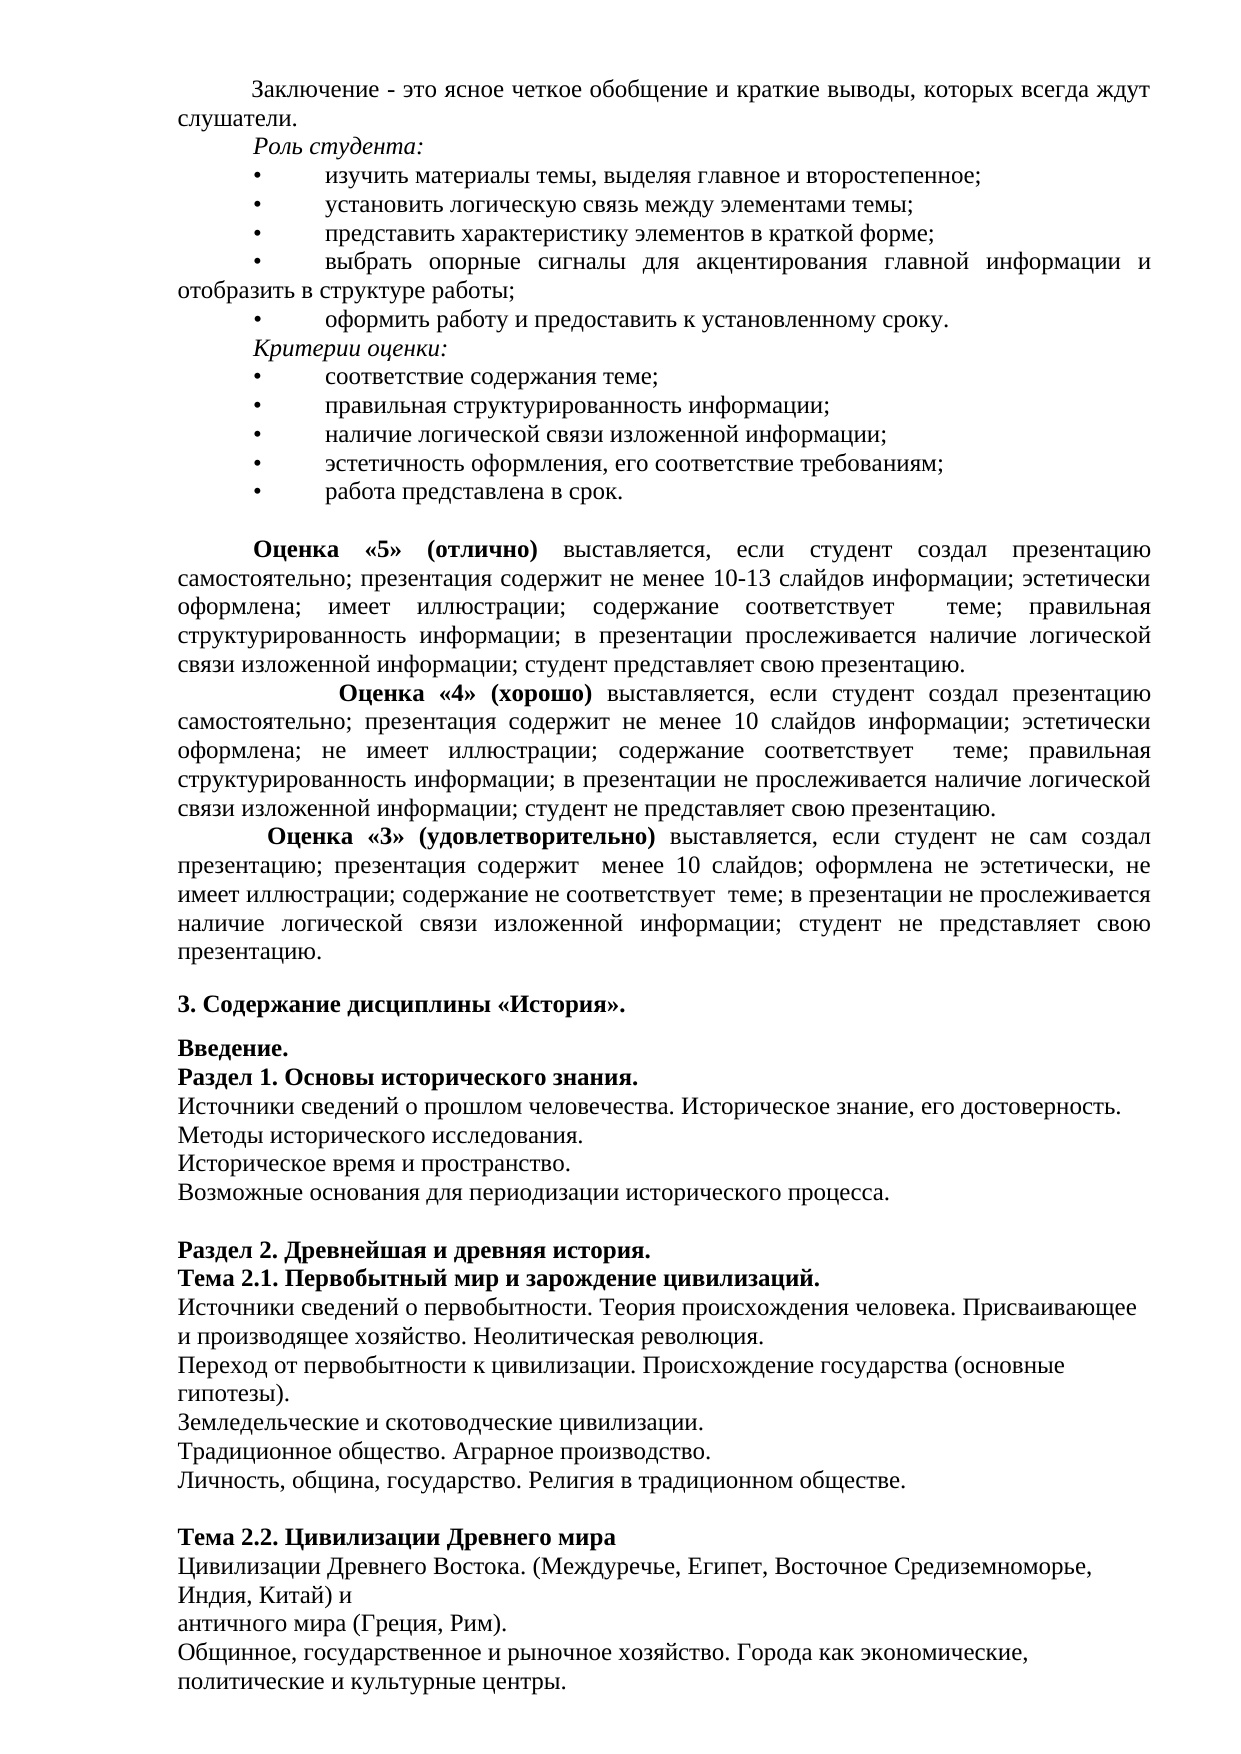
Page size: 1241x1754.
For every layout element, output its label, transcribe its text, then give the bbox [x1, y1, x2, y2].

text Заключение - это ясное четкое обобщение и краткие выводы, которых всегда ждут слушатели. [177, 74, 1152, 131]
text Раздел 2. Древнейшая и древняя история. [177, 1235, 1152, 1263]
text Источники сведений о первобытности. Теория происхождения человека. Присваивающее и производящее хозяйство. Неолитическая революция. [177, 1292, 1152, 1350]
list правильная структурированность информации; [177, 390, 1152, 419]
list изучить материалы темы, выделяя главное и второстепенное; [177, 160, 1152, 189]
list работа представлена в срок. [177, 476, 1152, 505]
text Источники сведений о прошлом человечества. Историческое знание, его достоверность. Методы исторического исследования. [177, 1091, 1152, 1148]
list Оценка «4» (хорошо) выставляется, если студент создал презентацию самостоятельно; презентация содержит не менее 10 слайдов информации; эстетически оформлена; не имеет иллюстрации; содержание соответствует теме; правильная структурированность информации; в презентации не прослеживается наличие логической связи изложенной информации; студент не представляет свою презентацию. [177, 678, 1152, 821]
list эстетичность оформления, его соответствие требованиям; [177, 448, 1152, 476]
text Раздел 1. Основы исторического знания. [177, 1062, 1152, 1091]
text Земледельческие и скотоводческие цивилизации. [177, 1407, 1152, 1436]
list Оценка «3» (удовлетворительно) выставляется, если студент не сам создал презентацию; презентация содержит менее 10 слайдов; оформлена не эстетически, не имеет иллюстрации; содержание не соответствует теме; в презентации не прослеживается наличие логической связи изложенной информации; студент не представляет свою презентацию. [177, 821, 1152, 965]
text Тема 2.2. Цивилизации Древнего мира [177, 1522, 1152, 1551]
text Общинное, государственное и рыночное хозяйство. Города как экономические, политические и культурные центры. [177, 1637, 1152, 1695]
list представить характеристику элементов в краткой форме; [177, 218, 1152, 246]
text Роль студента: [177, 131, 1152, 160]
text Возможные основания для периодизации исторического процесса. [177, 1177, 1152, 1206]
list установить логическую связь между элементами темы; [177, 189, 1152, 218]
list наличие логической связи изложенной информации; [177, 419, 1152, 448]
text античного мира (Греция, Рим). [177, 1608, 1152, 1637]
text Введение. [177, 1033, 1152, 1062]
text 3. Содержание дисциплины «История». [177, 989, 1152, 1018]
list соответствие содержания теме; [177, 361, 1152, 390]
list Оценка «5» (отлично) выставляется, если студент создал презентацию самостоятельно; презентация содержит не менее 10-13 слайдов информации; эстетически оформлена; имеет иллюстрации; содержание соответствует теме; правильная структурированность информации; в презентации прослеживается наличие логической связи изложенной информации; студент представляет свою презентацию. [177, 534, 1152, 678]
text Цивилизации Древнего Востока. (Междуречье, Египет, Восточное Средиземноморье, Индия, Китай) и [177, 1551, 1152, 1608]
text Критерии оценки: [177, 333, 1152, 361]
text Личность, община, государство. Религия в традиционном обществе. [177, 1465, 1152, 1493]
text Тема 2.1. Первобытный мир и зарождение цивилизаций. [177, 1263, 1152, 1292]
list оформить работу и предоставить к установленному сроку. [177, 304, 1152, 333]
text Переход от первобытности к цивилизации. Происхождение государства (основные гипотезы). [177, 1350, 1152, 1407]
list выбрать опорные сигналы для акцентирования главной информации и отобразить в структуре работы; [177, 246, 1152, 304]
text Традиционное общество. Аграрное производство. [177, 1436, 1152, 1465]
text Историческое время и пространство. [177, 1148, 1152, 1177]
